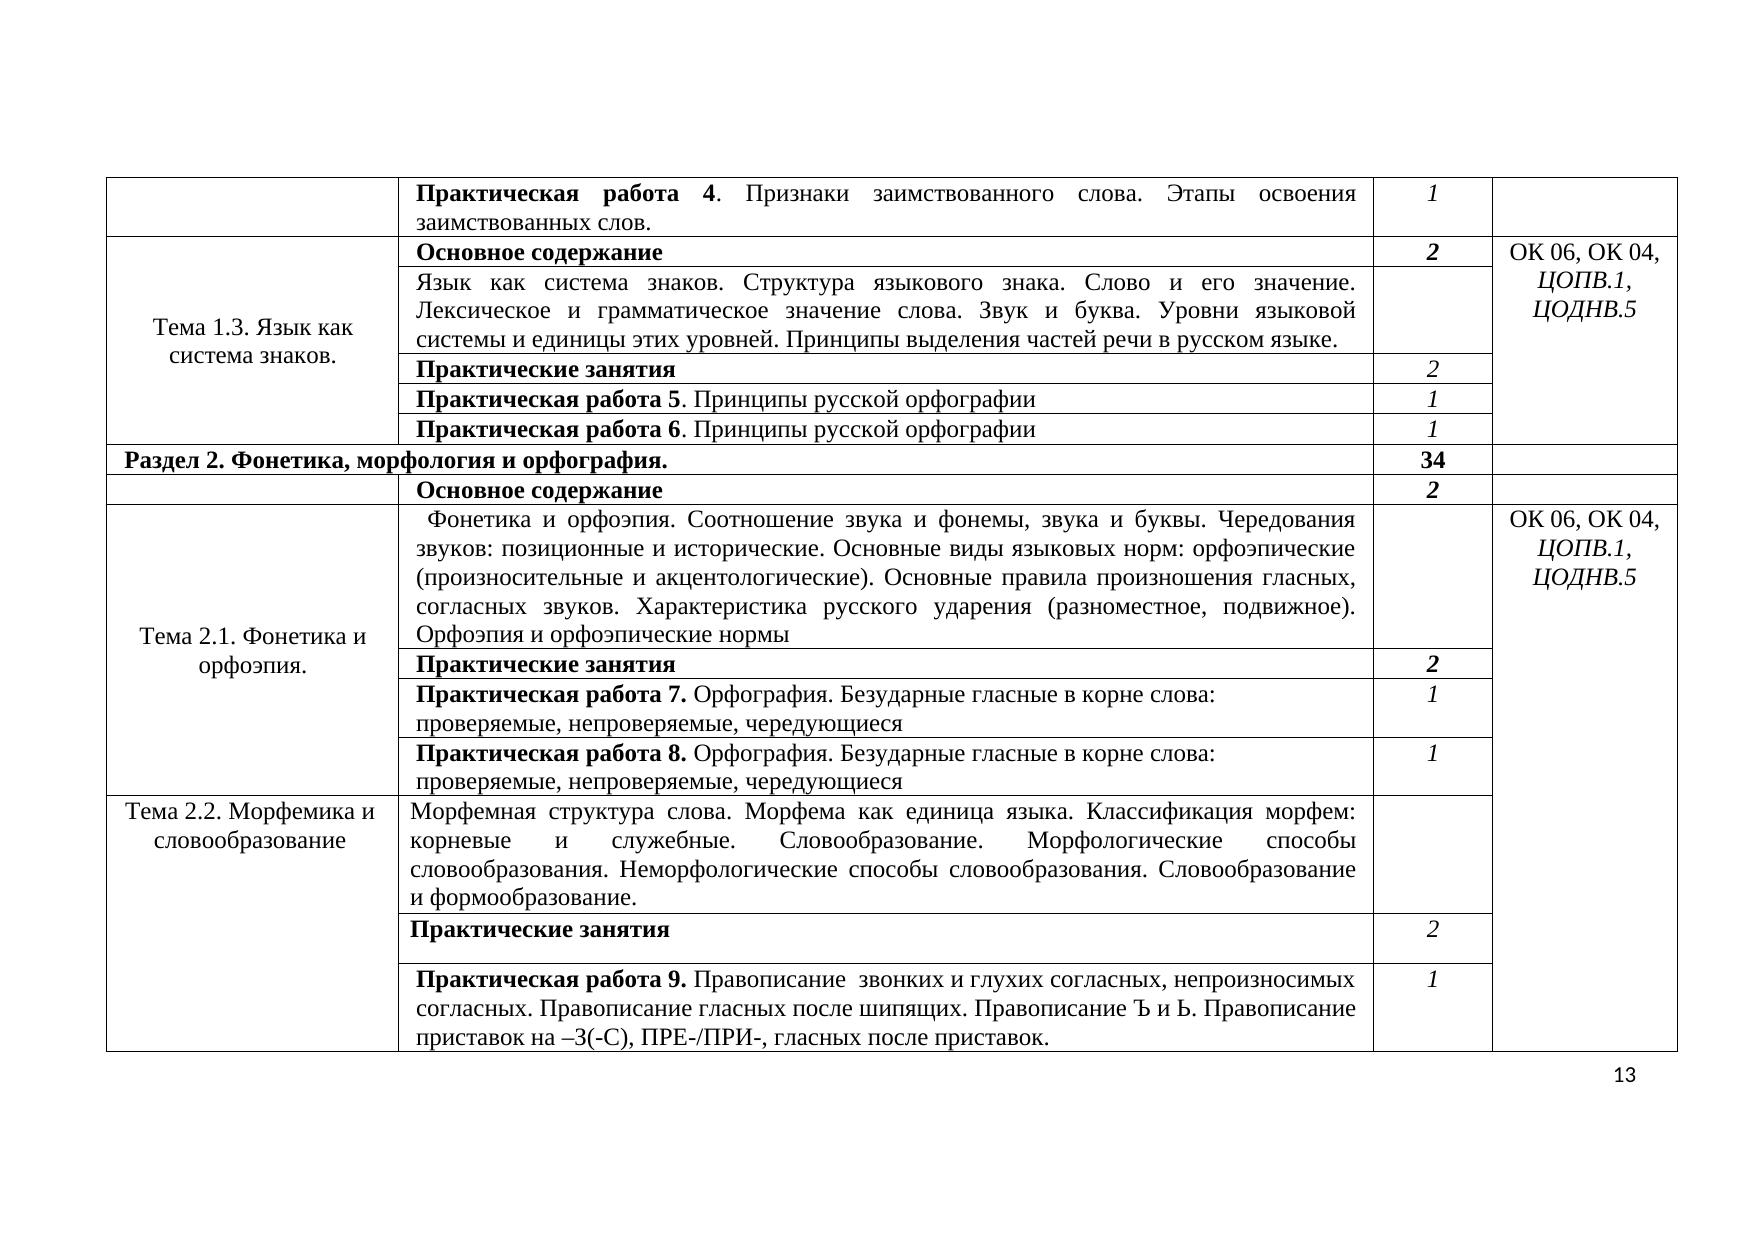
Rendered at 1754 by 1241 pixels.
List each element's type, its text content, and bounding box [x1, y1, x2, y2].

table_cell Практическая работа 9. Правописание звонких и глухих согласных, непроизносимых согласных. Правописание гласных после шипящих. Правописание Ъ и Ь. Правописание приставок на –З(-С), ПРЕ-/ПРИ-, гласных после приставок. [399, 964, 1373, 1051]
table_cell 2 [1374, 475, 1492, 503]
table_cell Тема 2.1. Фонетика и орфоэпия. [107, 505, 398, 795]
table_cell ОК 06, ОК 04, ЦОПВ.1, ЦОДНВ.5 [1493, 237, 1677, 444]
table_cell Практическая работа 6. Принципы русской орфографии [399, 414, 1373, 444]
table_cell Практическая работа 4. Признаки заимствованного слова. Этапы освоения заимствованных слов. [399, 178, 1373, 236]
table_cell Морфемная структура слова. Морфема как единица языка. Классификация морфем: корневые и служебные. Словообразование. Морфологические способы словообразования. Неморфологические способы словообразования. Словообразование и формообразование. [399, 796, 1373, 913]
table_cell Практические занятия [399, 649, 1373, 678]
table_cell 1 [1374, 178, 1492, 236]
table_cell Практическая работа 5. Принципы русской орфографии [399, 384, 1373, 413]
table_cell Практическая работа 8. Орфография. Безударные гласные в корне слова: проверяемые, непроверяемые, чередующиеся [399, 738, 1373, 795]
table_cell [1374, 505, 1492, 648]
table_cell 34 [1374, 445, 1492, 474]
table_cell Практическая работа 7. Орфография. Безударные гласные в корне слова: проверяемые, непроверяемые, чередующиеся [399, 679, 1373, 737]
table_cell Фонетика и орфоэпия. Соотношение звука и фонемы, звука и буквы. Чередования звуков: позиционные и исторические. Основные виды языковых норм: орфоэпические (произносительные и акцентологические). Основные правила произношения гласных, согласных звуков. Характеристика русского ударения (разноместное, подвижное). Орфоэпия и орфоэпические нормы [399, 505, 1373, 648]
table_cell Основное содержание [399, 237, 1373, 266]
table_cell 1 [1374, 414, 1492, 444]
table_cell Язык как система знаков. Структура языкового знака. Слово и его значение. Лексическое и грамматическое значение слова. Звук и буква. Уровни языковой системы и единицы этих уровней. Принципы выделения частей речи в русском языке. [399, 267, 1373, 353]
table_cell 1 [1374, 964, 1492, 1051]
table_cell Тема 1.3. Язык как система знаков. [107, 237, 398, 444]
table_cell [1374, 267, 1492, 353]
table_cell [1493, 445, 1677, 474]
table_cell Практические занятия [399, 914, 1373, 963]
table_cell 1 [1374, 679, 1492, 737]
table_cell Основное содержание [399, 475, 1373, 503]
table_cell 2 [1374, 237, 1492, 266]
table_cell Тема 2.2. Морфемика и словообразование [107, 796, 398, 1051]
table_cell 1 [1374, 738, 1492, 795]
table_cell 2 [1374, 649, 1492, 678]
table_cell Практические занятия [399, 354, 1373, 383]
table_cell [1374, 796, 1492, 913]
table_cell 2 [1374, 914, 1492, 963]
table_cell ОК 06, ОК 04, ЦОПВ.1, ЦОДНВ.5 [1493, 505, 1677, 1051]
table_cell [107, 475, 398, 503]
table_cell [1493, 475, 1677, 503]
table_cell 1 [1374, 384, 1492, 413]
table_cell 2 [1374, 354, 1492, 383]
table_cell Раздел 2. Фонетика, морфология и орфография. [107, 445, 1373, 474]
